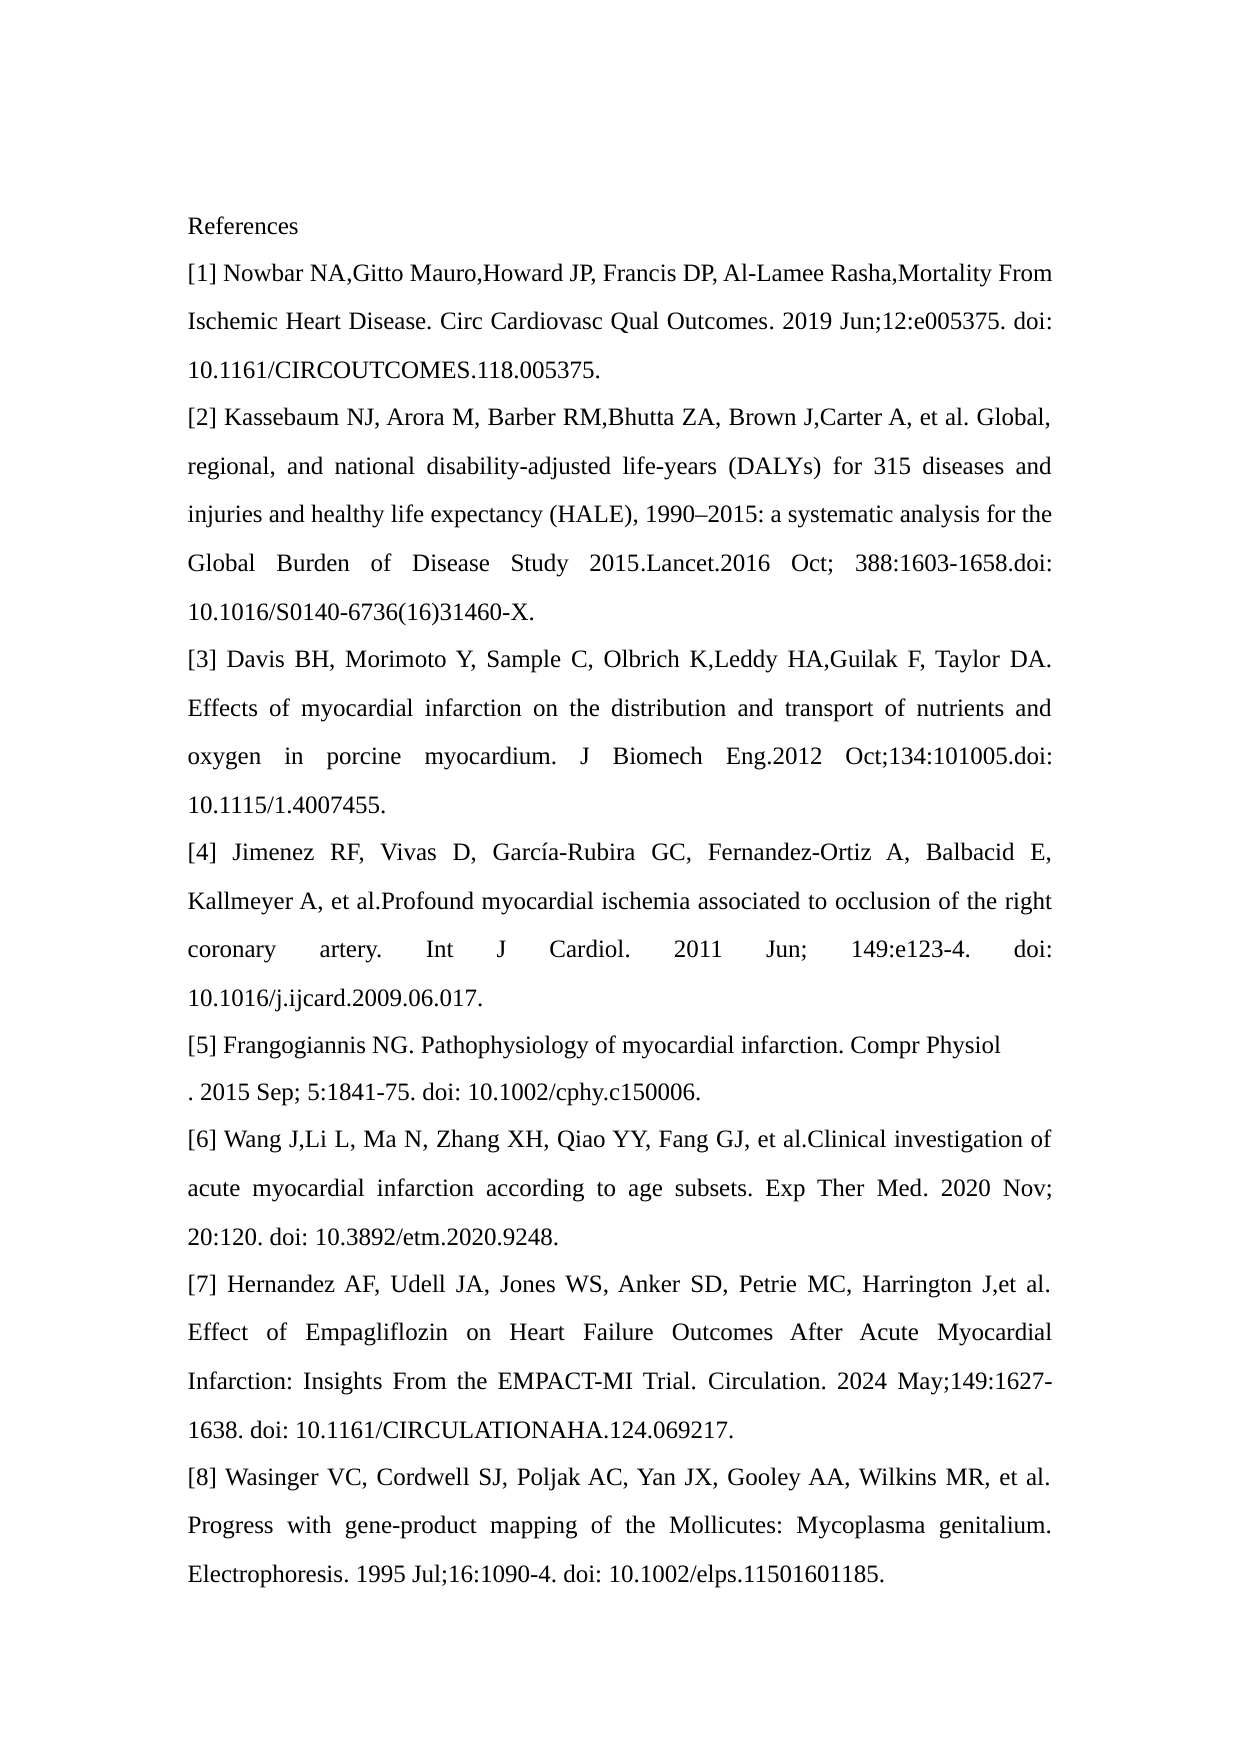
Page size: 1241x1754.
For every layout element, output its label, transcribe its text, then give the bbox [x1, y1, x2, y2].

text [5] Frangogiannis NG. Pathophysiology of myocardial infarction. Compr Physiol [187, 1028, 1053, 1061]
text [1] Nowbar NA,Gitto Mauro,Howard JP, Francis DP, Al-Lamee Rasha,Mortality From Ischemic Heart Disease. Circ Cardiovasc Qual Outcomes. 2019 Jun;12:e005375. doi: 10.1161/CIRCOUTCOMES.118.005375. [187, 256, 1053, 386]
text [4] Jimenez RF, Vivas D, García-Rubira GC, Fernandez-Ortiz A, Balbacid E, Kallmeyer A, et al.Profound myocardial ischemia associated to occlusion of the right coronary artery. Int J Cardiol. 2011 Jun; 149:e123-4. doi: 10.1016/j.ijcard.2009.06.017. [187, 835, 1053, 1014]
text [8] Wasinger VC, Cordwell SJ, Poljak AC, Yan JX, Gooley AA, Wilkins MR, et al. Progress with gene-product mapping of the Mollicutes: Mycoplasma genitalium. Electrophoresis. 1995 Jul;16:1090-4. doi: 10.1002/elps.11501601185. [187, 1460, 1053, 1590]
text [3] Davis BH, Morimoto Y, Sample C, Olbrich K,Leddy HA,Guilak F, Taylor DA. Effects of myocardial infarction on the distribution and transport of nutrients and oxygen in porcine myocardium. J Biomech Eng.2012 Oct;134:101005.doi: 10.1115/1.4007455. [187, 642, 1053, 821]
text . 2015 Sep; 5:1841-75. doi: 10.1002/cphy.c150006. [187, 1076, 1053, 1108]
text [7] Hernandez AF, Udell JA, Jones WS, Anker SD, Petrie MC, Harrington J,et al. Effect of Empagliflozin on Heart Failure Outcomes After Acute Myocardial Infarction: Insights From the EMPACT-MI Trial. Circulation. 2024 May;149:1627-1638. doi: 10.1161/CIRCULATIONAHA.124.069217. [187, 1267, 1053, 1446]
text [6] Wang J,Li L, Ma N, Zhang XH, Qiao YY, Fang GJ, et al.Clinical investigation of acute myocardial infarction according to age subsets. Exp Ther Med. 2020 Nov; 20:120. doi: 10.3892/etm.2020.9248. [187, 1122, 1053, 1252]
text [2] Kassebaum NJ, Arora M, Barber RM,Bhutta ZA, Brown J,Carter A, et al. Global, regional, and national disability-adjusted life-years (DALYs) for 315 diseases and injuries and healthy life expectancy (HALE), 1990–2015: a systematic analysis for the Global Burden of Disease Study 2015.Lancet.2016 Oct; 388:1603-1658.doi: 10.1016/S0140-6736(16)31460-X. [187, 400, 1053, 628]
text References [187, 209, 1053, 241]
